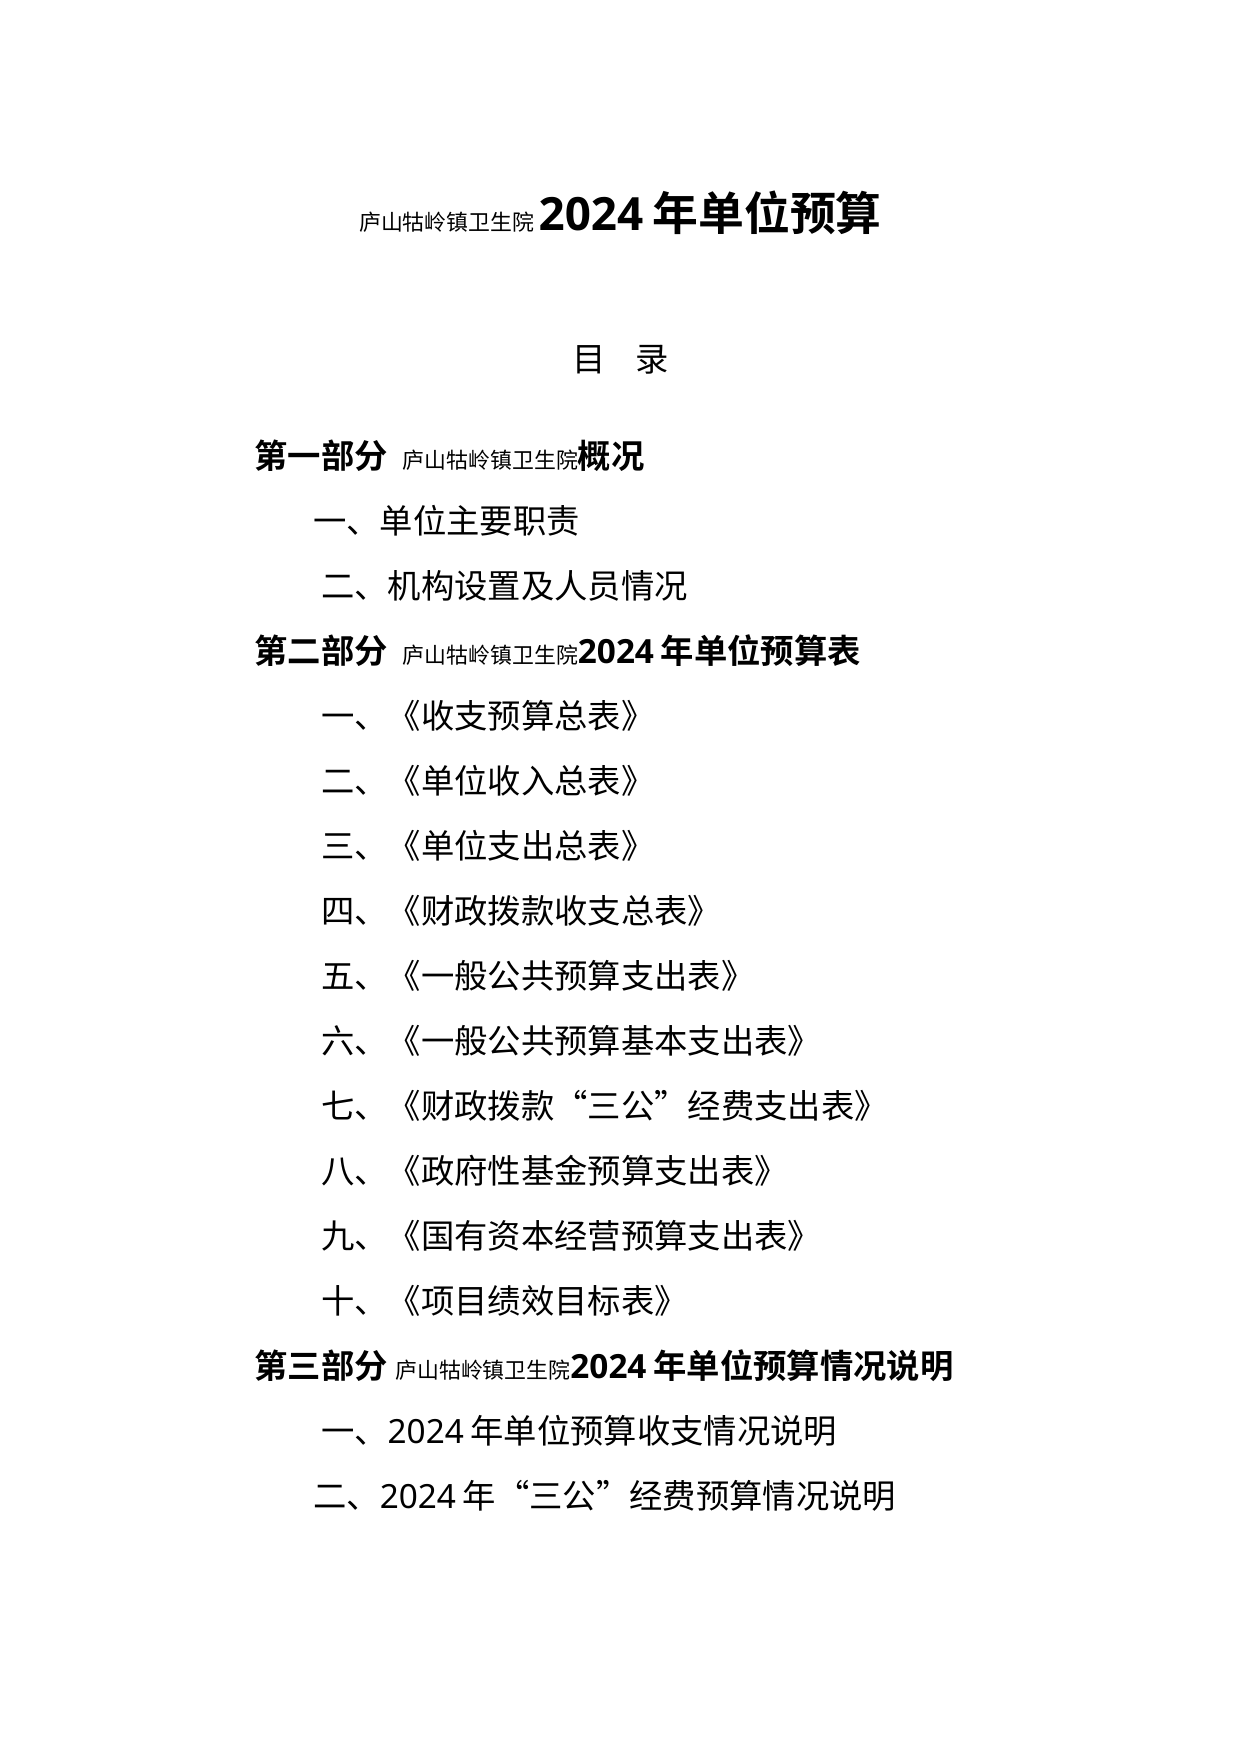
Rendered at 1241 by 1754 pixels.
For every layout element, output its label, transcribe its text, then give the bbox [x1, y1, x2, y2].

text 第一部分 庐山牯岭镇卫生院概况 [187, 422, 1053, 487]
text 第三部分 庐山牯岭镇卫生院2024年单位预算情况说明 [187, 1332, 1053, 1397]
text 六、《一般公共预算基本支出表》 [187, 1007, 1053, 1072]
text 二、2024年“三公”经费预算情况说明 [187, 1462, 1053, 1527]
text 四、《财政拨款收支总表》 [187, 877, 1053, 942]
text 一、2024年单位预算收支情况说明 [187, 1397, 1053, 1462]
text 八、《政府性基金预算支出表》 [187, 1137, 1053, 1202]
text 第二部分 庐山牯岭镇卫生院2024年单位预算表 [187, 617, 1053, 682]
text 一、《收支预算总表》 [187, 682, 1053, 747]
text 三、《单位支出总表》 [187, 812, 1053, 877]
text 二、《单位收入总表》 [187, 747, 1053, 812]
text 九、《国有资本经营预算支出表》 [187, 1202, 1053, 1267]
text 十、《项目绩效目标表》 [187, 1267, 1053, 1332]
text 七、《财政拨款“三公”经费支出表》 [187, 1072, 1053, 1137]
text 五、《一般公共预算支出表》 [187, 942, 1053, 1007]
text 庐山牯岭镇卫生院2024年单位预算 [187, 162, 1053, 259]
text 二、机构设置及人员情况 [187, 552, 1053, 617]
text 目 录 [187, 324, 1053, 389]
text 一、单位主要职责 [187, 487, 1053, 552]
